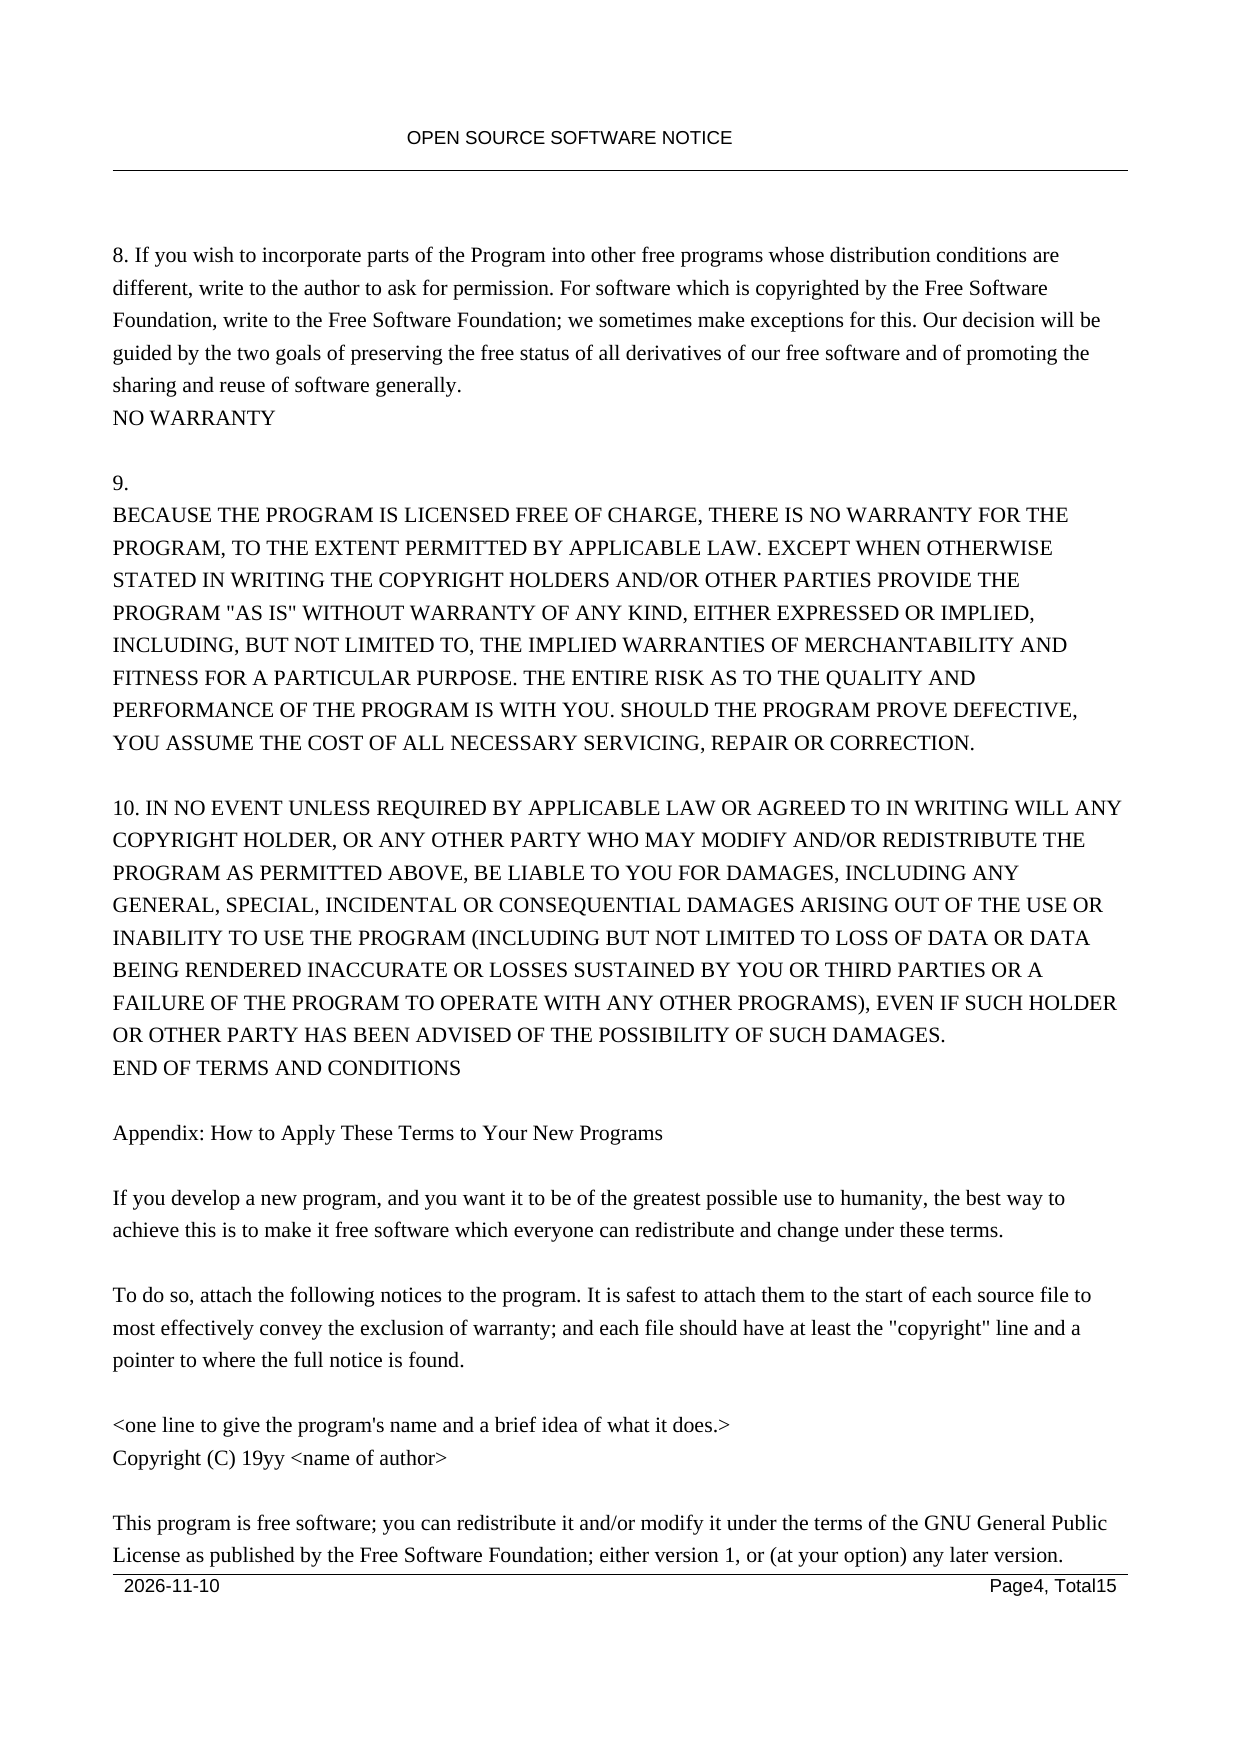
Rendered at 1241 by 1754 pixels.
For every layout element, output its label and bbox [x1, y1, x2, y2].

text [112, 206, 1128, 1571]
